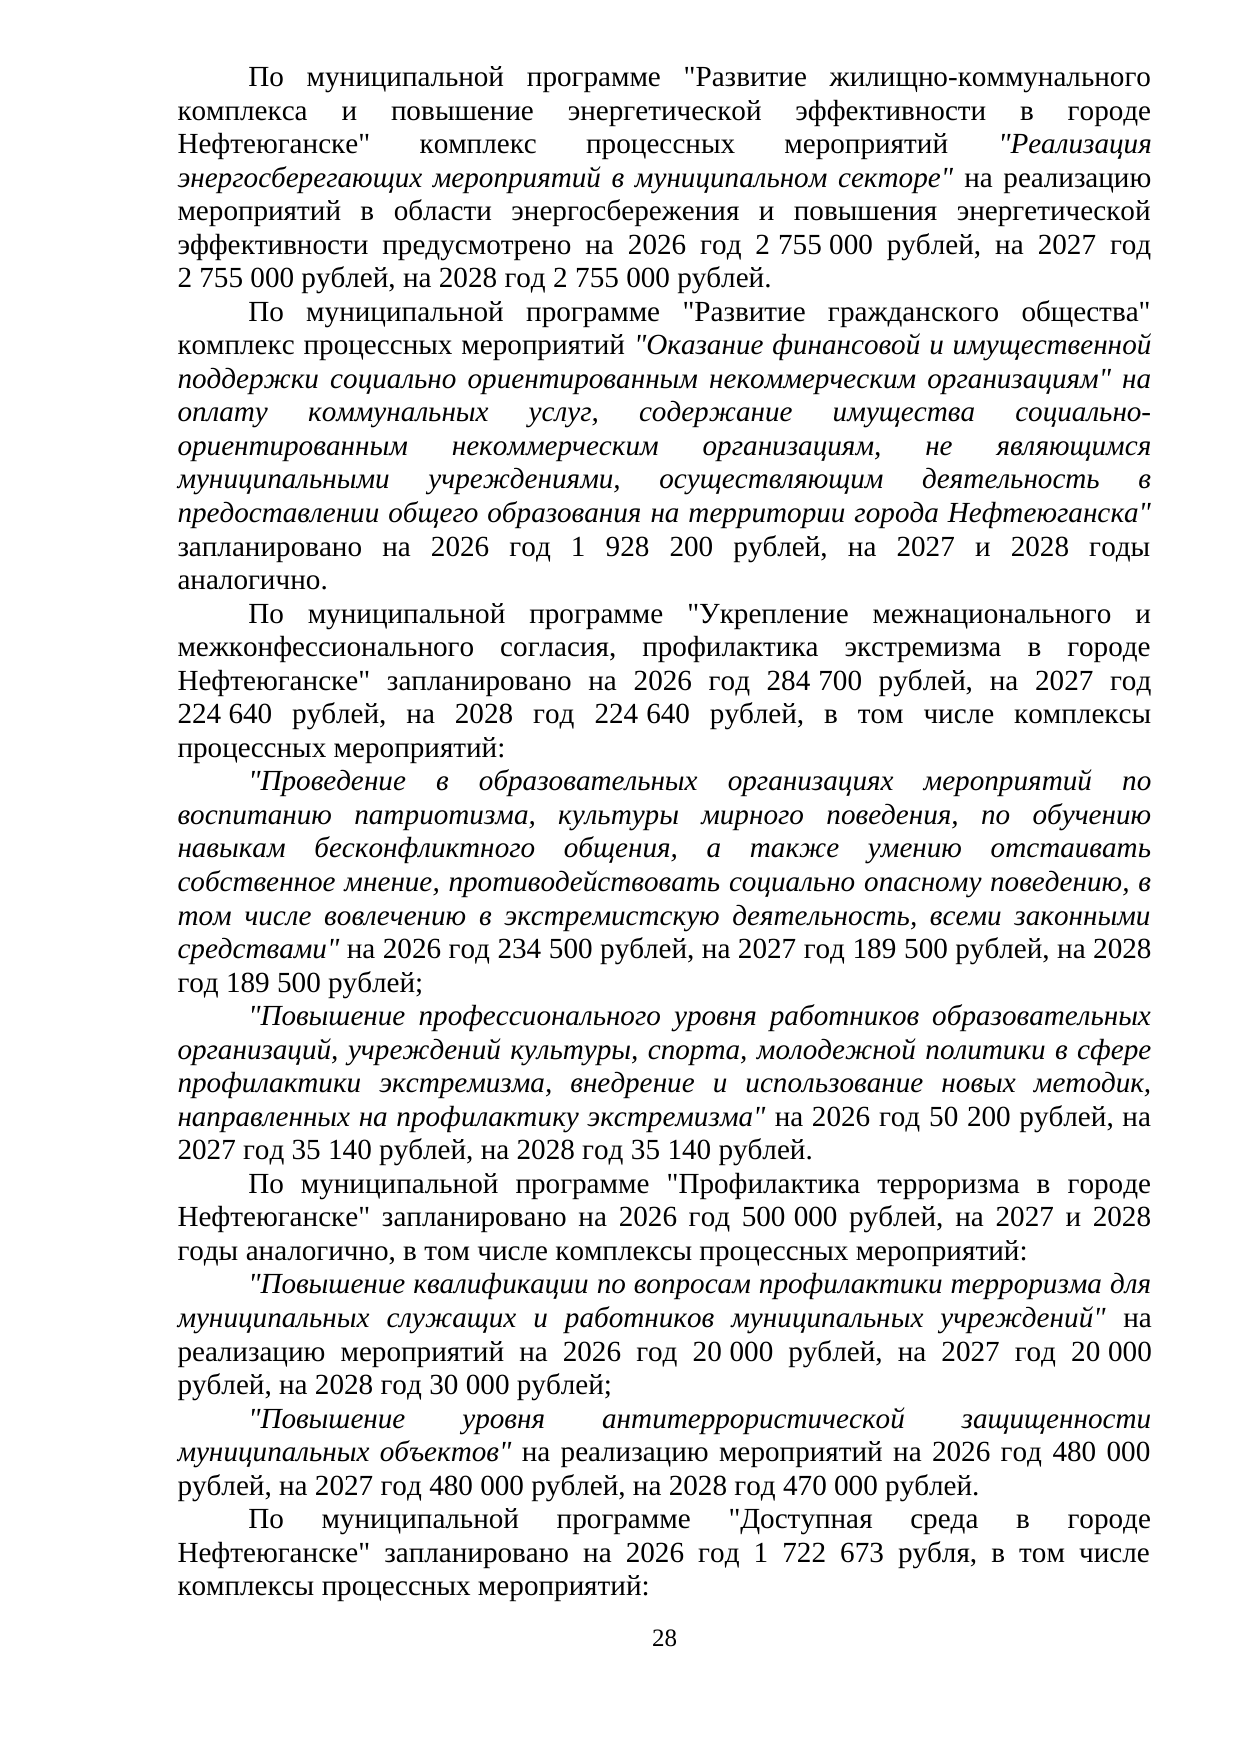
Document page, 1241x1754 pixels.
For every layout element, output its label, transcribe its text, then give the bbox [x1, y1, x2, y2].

text По муниципальной программе "Развитие жилищно-коммунального комплекса и повышение энергетической эффективности в городе Нефтеюганске" комплекс процессных мероприятий "Реализация энергосберегающих мероприятий в муниципальном секторе" на реализацию мероприятий в области энергосбережения и повышения энергетической эффективности предусмотрено на 2026 год 2 755 000 рублей, на 2027 год 2 755 000 рублей, на 2028 год 2 755 000 рублей. [177, 59, 1152, 294]
text "Повышение профессионального уровня работников образовательных организаций, учреждений культуры, спорта, молодежной политики в сфере профилактики экстремизма, внедрение и использование новых методик, направленных на профилактику экстремизма" на 2026 год 50 200 рублей, на 2027 год 35 140 рублей, на 2028 год 35 140 рублей. [177, 998, 1152, 1166]
text "Проведение в образовательных организациях мероприятий по воспитанию патриотизма, культуры мирного поведения, по обучению навыкам бесконфликтного общения, а также умению отстаивать собственное мнение, противодействовать социально опасному поведению, в том числе вовлечению в экстремистскую деятельность, всеми законными средствами" на 2026 год 234 500 рублей, на 2027 год 189 500 рублей, на 2028 год 189 500 рублей; [177, 763, 1152, 998]
text "Повышение квалификации по вопросам профилактики терроризма для муниципальных служащих и работников муниципальных учреждений" на реализацию мероприятий на 2026 год 20 000 рублей, на 2027 год 20 000 рублей, на 2028 год 30 000 рублей; [177, 1267, 1152, 1401]
text По муниципальной программе "Укрепление межнационального и межконфессионального согласия, профилактика экстремизма в городе Нефтеюганске" запланировано на 2026 год 284 700 рублей, на 2027 год 224 640 рублей, на 2028 год 224 640 рублей, в том числе комплексы процессных мероприятий: [177, 596, 1152, 763]
text По муниципальной программе "Профилактика терроризма в городе Нефтеюганске" запланировано на 2026 год 500 000 рублей, на 2027 и 2028 годы аналогично, в том числе комплексы процессных мероприятий: [177, 1166, 1152, 1267]
text По муниципальной программе "Развитие гражданского общества" комплекс процессных мероприятий "Оказание финансовой и имущественной поддержки социально ориентированным некоммерческим организациям" на оплату коммунальных услуг, содержание имущества социально-ориентированным некоммерческим организациям, не являющимся муниципальными учреждениями, осуществляющим деятельность в предоставлении общего образования на территории города Нефтеюганска" запланировано на 2026 год 1 928 200 рублей, на 2027 и 2028 годы аналогично. [177, 294, 1152, 596]
text По муниципальной программе "Доступная среда в городе Нефтеюганске" запланировано на 2026 год 1 722 673 рубля, в том числе комплексы процессных мероприятий: [177, 1501, 1152, 1602]
text "Повышение уровня антитеррористической защищенности муниципальных объектов" на реализацию мероприятий на 2026 год 480 000 рублей, на 2027 год 480 000 рублей, на 2028 год 470 000 рублей. [177, 1401, 1152, 1501]
